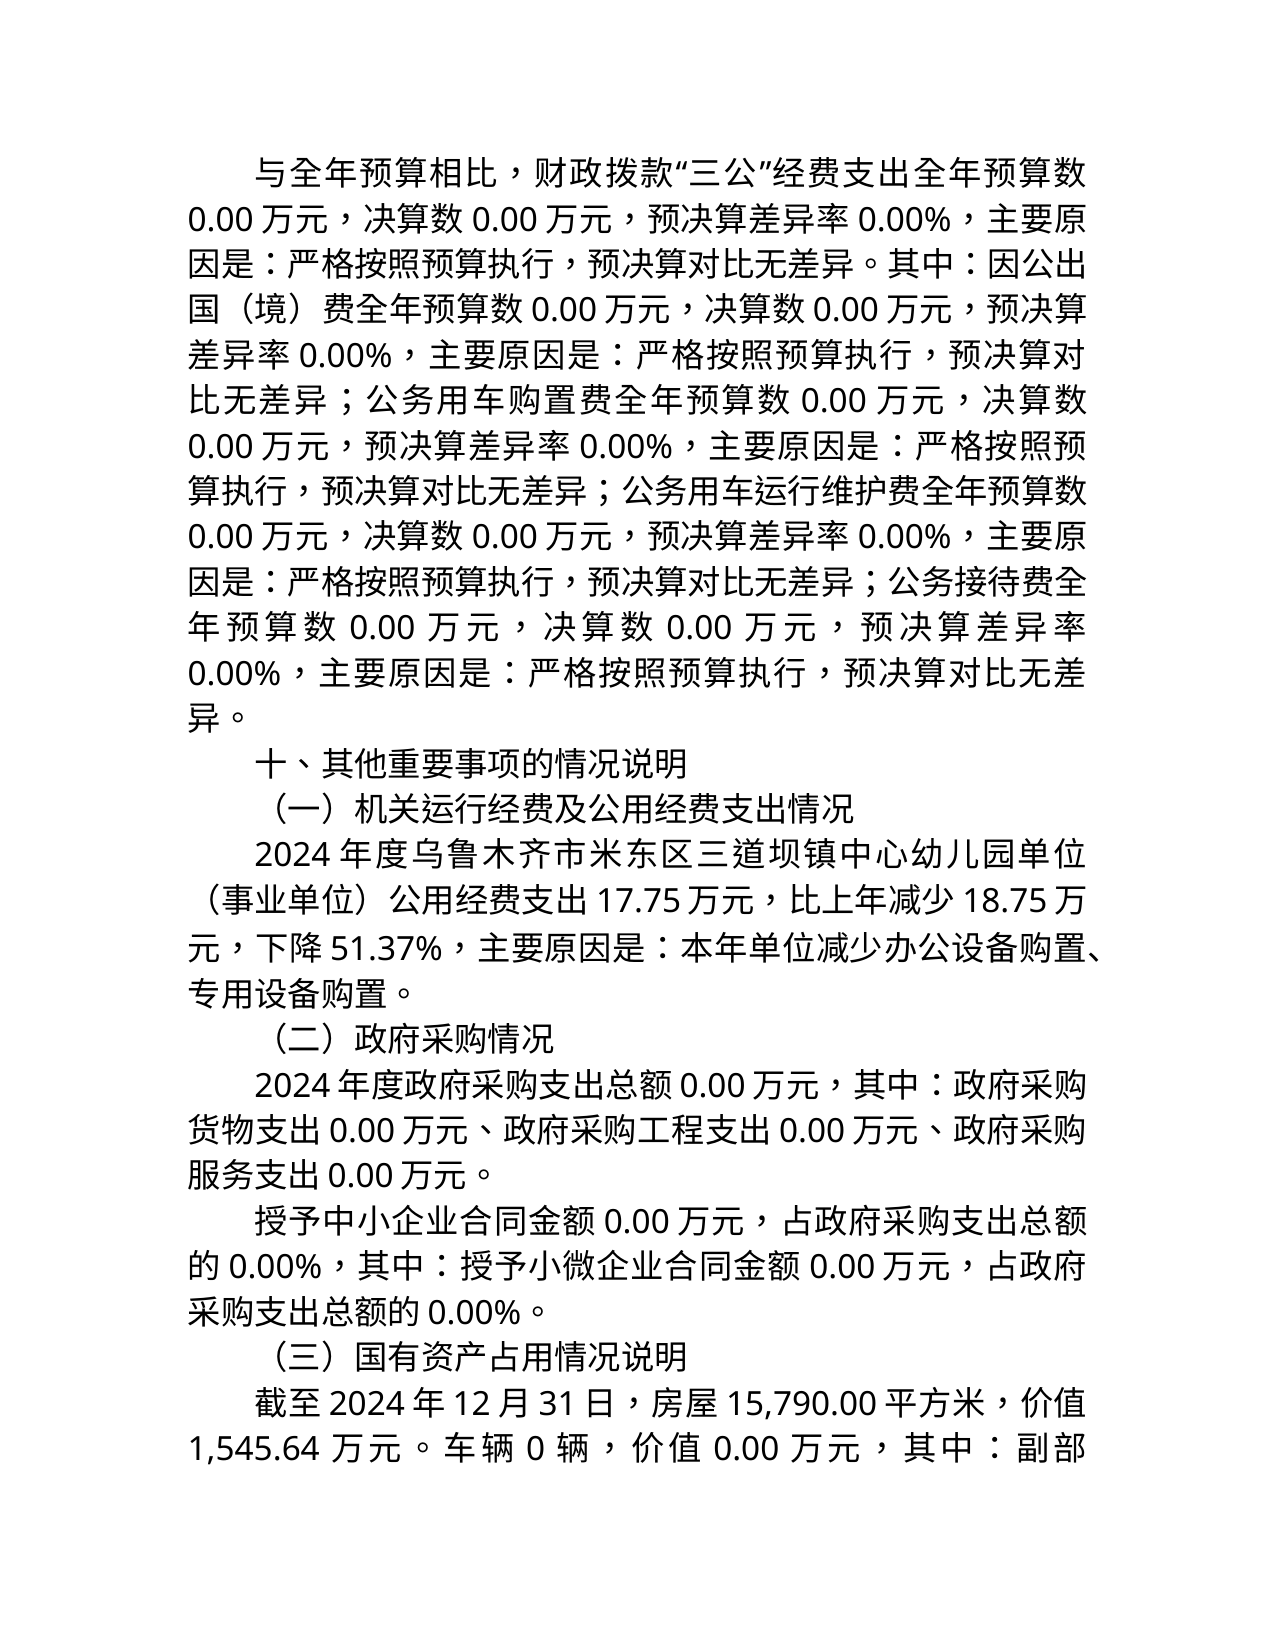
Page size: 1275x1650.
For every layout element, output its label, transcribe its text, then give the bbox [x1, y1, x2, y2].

text 十、其他重要事项的情况说明 [187, 740, 1087, 786]
text （二）政府采购情况 [187, 1016, 1087, 1061]
text 与全年预算相比，财政拨款“三公”经费支出全年预算数0.00万元，决算数0.00万元，预决算差异率0.00%，主要原因是：严格按照预算执行，预决算对比无差异。其中：因公出国（境）费全年预算数0.00万元，决算数0.00万元，预决算差异率0.00%，主要原因是：严格按照预算执行，预决算对比无差异；公务用车购置费全年预算数0.00万元，决算数0.00万元，预决算差异率0.00%，主要原因是：严格按照预算执行，预决算对比无差异；公务用车运行维护费全年预算数0.00万元，决算数0.00万元，预决算差异率0.00%，主要原因是：严格按照预算执行，预决算对比无差异；公务接待费全年预算数0.00万元，决算数0.00万元，预决算差异率0.00%，主要原因是：严格按照预算执行，预决算对比无差异。 [187, 150, 1087, 740]
text 授予中小企业合同金额0.00万元，占政府采购支出总额的0.00%，其中：授予小微企业合同金额0.00万元，占政府采购支出总额的0.00%。 [187, 1198, 1087, 1334]
text 2024年度政府采购支出总额0.00万元，其中：政府采购货物支出0.00万元、政府采购工程支出0.00万元、政府采购服务支出0.00万元。 [187, 1061, 1087, 1198]
text （一）机关运行经费及公用经费支出情况 [187, 786, 1087, 831]
text 2024年度乌鲁木齐市米东区三道坝镇中心幼儿园单位（事业单位）公用经费支出17.75万元，比上年减少18.75万元，下降51.37%，主要原因是：本年单位减少办公设备购置、专用设备购置。 [187, 831, 1087, 1016]
text （三）国有资产占用情况说明 [187, 1334, 1087, 1379]
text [187, 1379, 1087, 1470]
